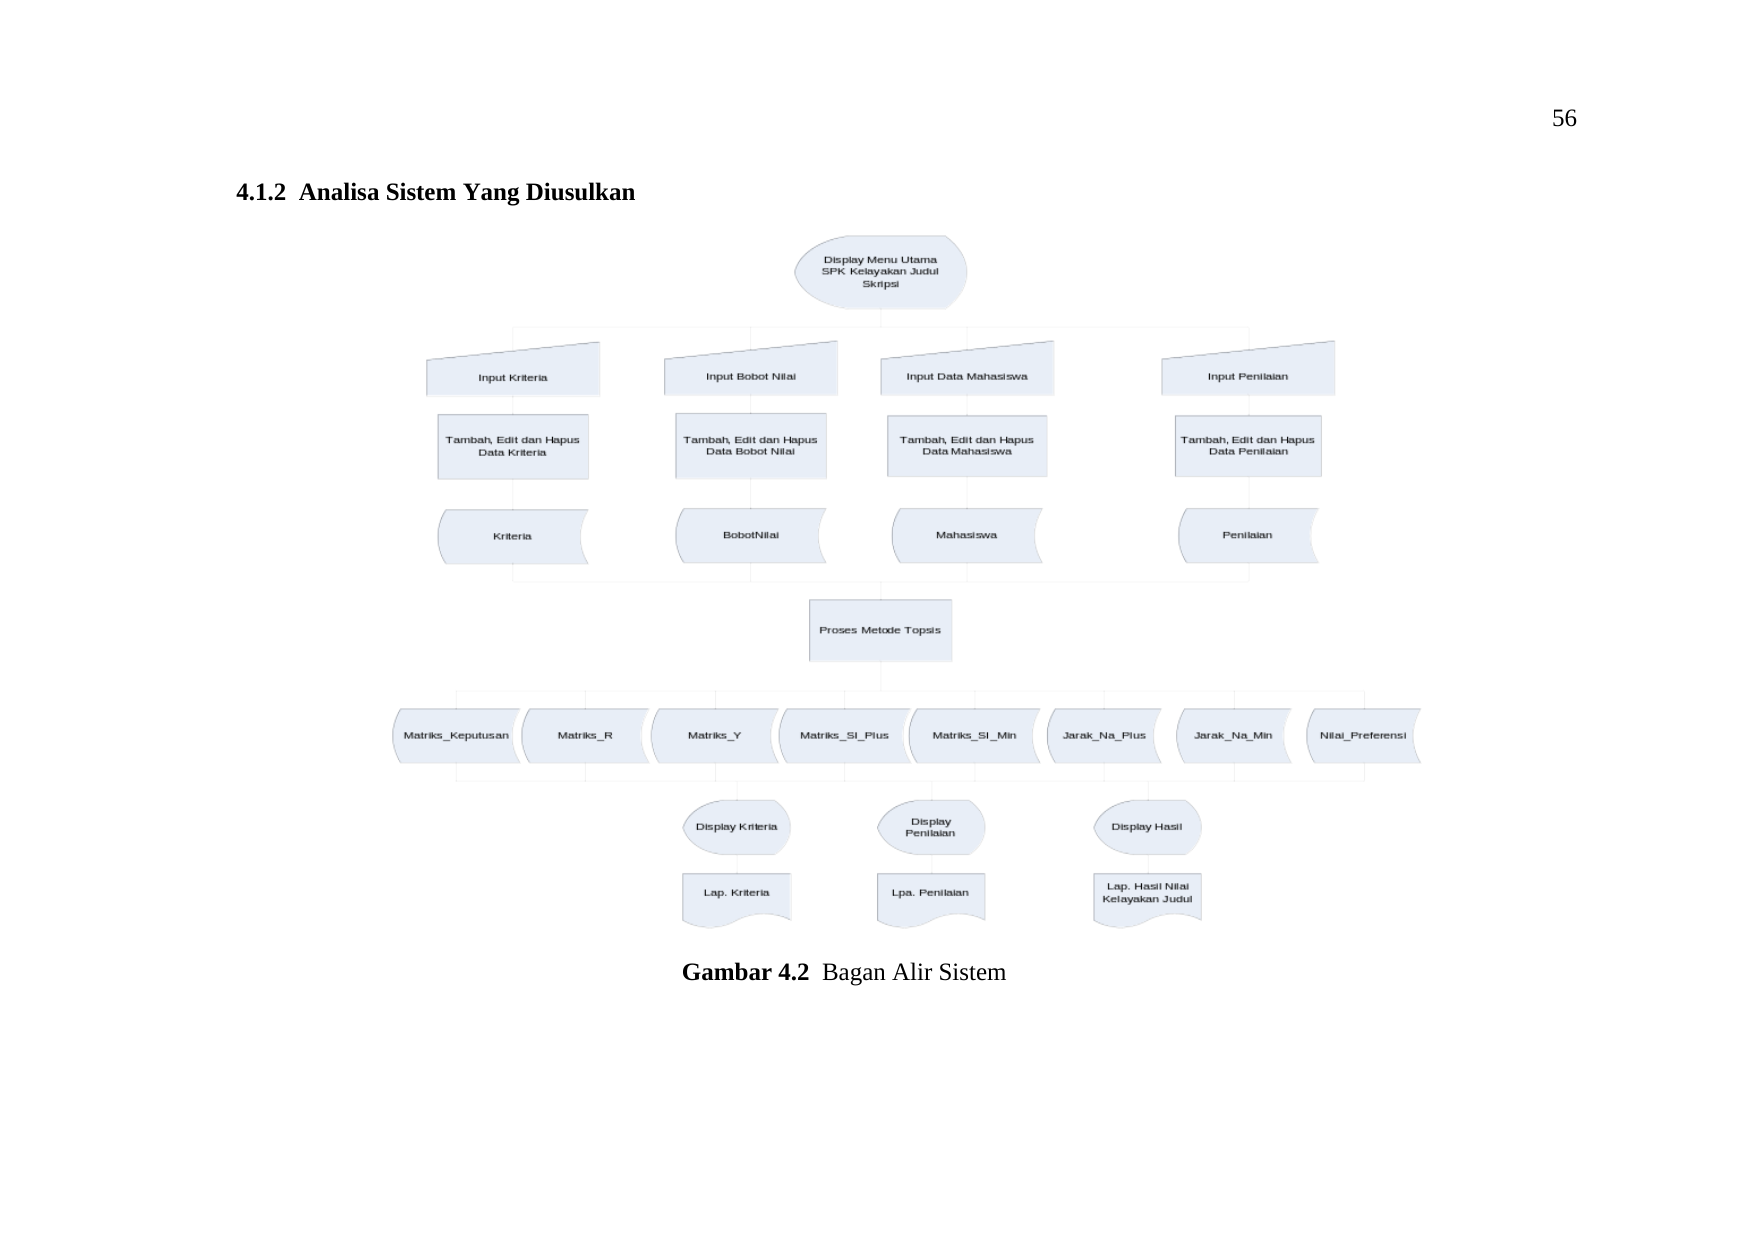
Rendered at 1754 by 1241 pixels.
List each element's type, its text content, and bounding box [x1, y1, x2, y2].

text Gambar 4.2 Bagan Alir Sistem [236, 957, 1577, 986]
text 4.1.2 Analisa Sistem Yang Diusulkan [236, 177, 1577, 206]
